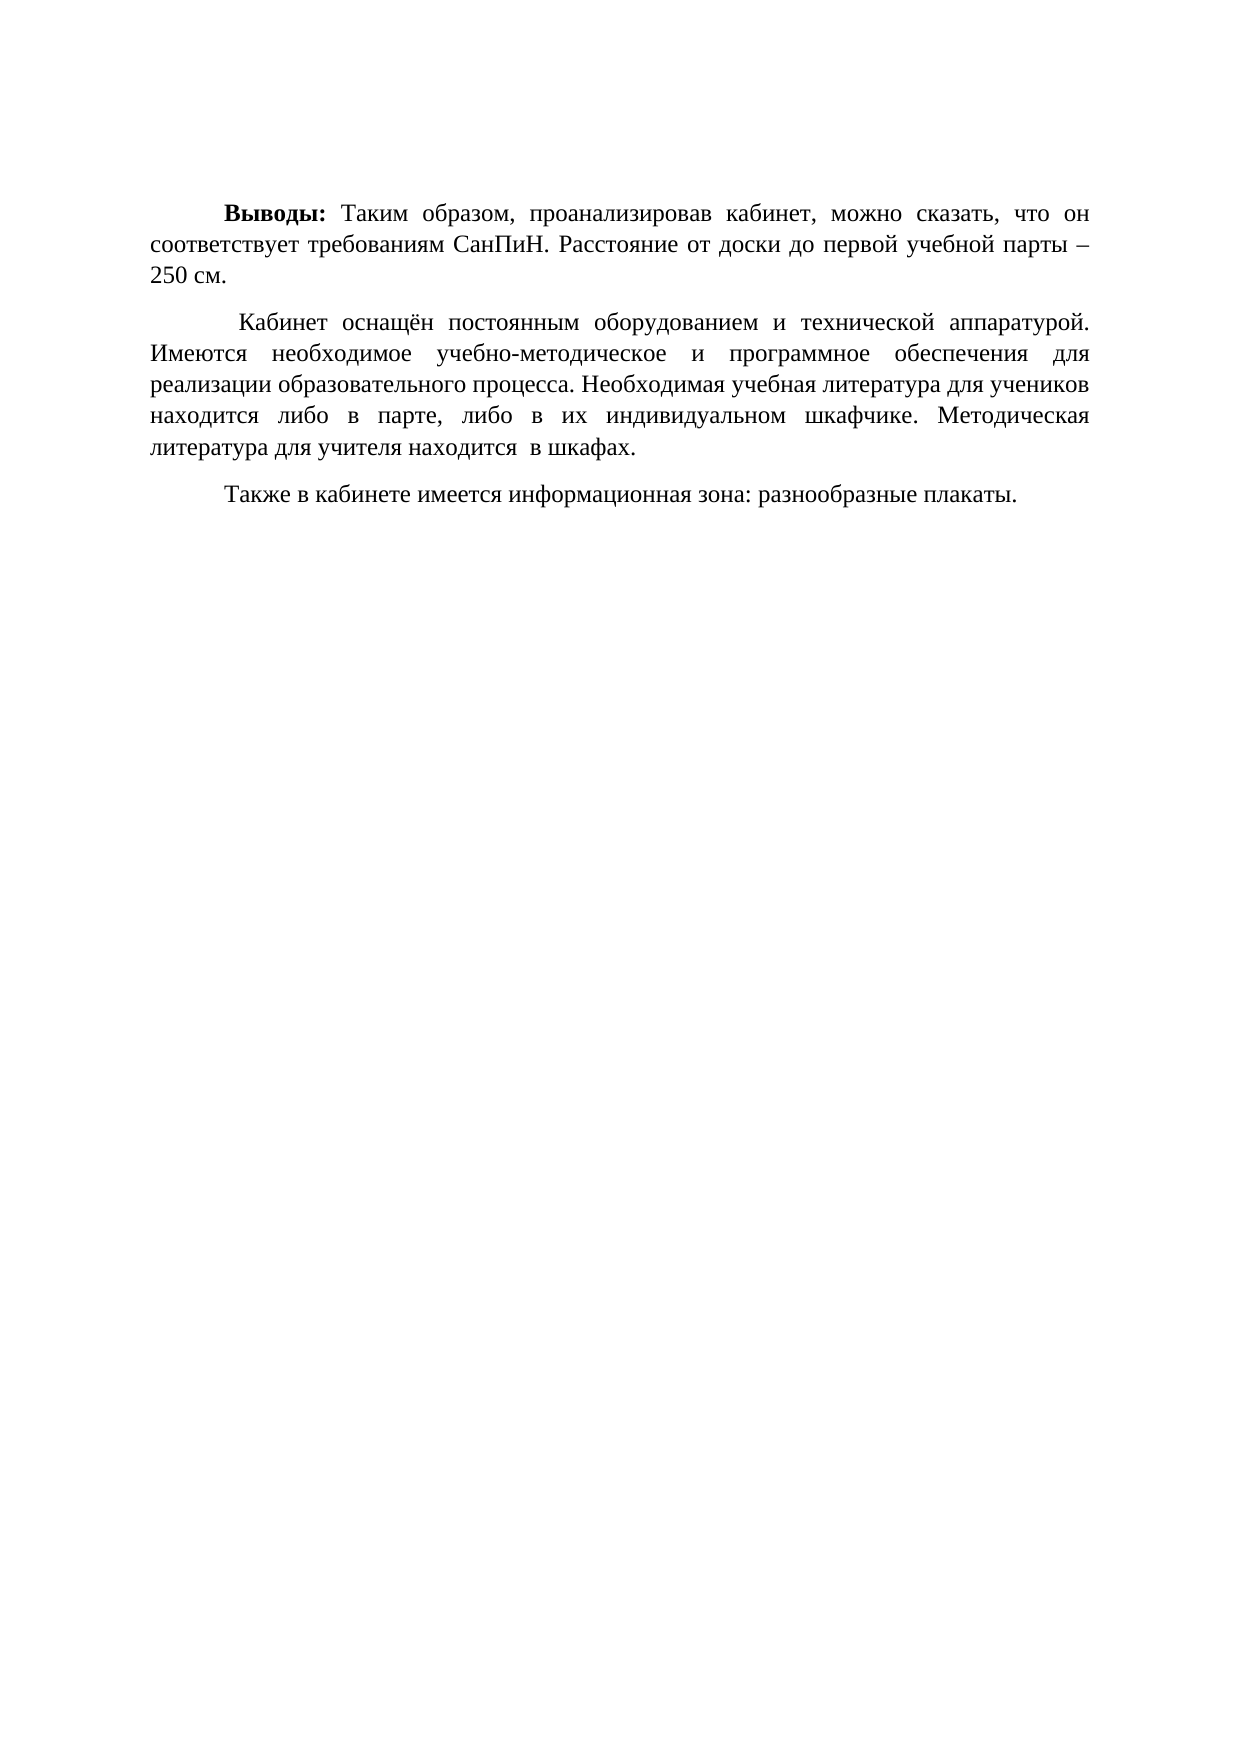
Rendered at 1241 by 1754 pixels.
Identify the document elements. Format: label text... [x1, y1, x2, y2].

text Кабинет оснащён постоянным оборудованием и технической аппаратурой. Имеются необходимое учебно-методическое и программное обеспечения для реализации образовательного процесса. Необходимая учебная литература для учеников находится либо в парте, либо в их индивидуальном шкафчике. Методическая литература для учителя находится в шкафах. [150, 307, 1090, 460]
text Выводы: Таким образом, проанализировав кабинет, можно сказать, что он соответствует требованиям СанПиН. Расстояние от доски до первой учебной парты – 250 см. [150, 198, 1090, 288]
text Также в кабинете имеется информационная зона: разнообразные плакаты. [150, 479, 1090, 508]
